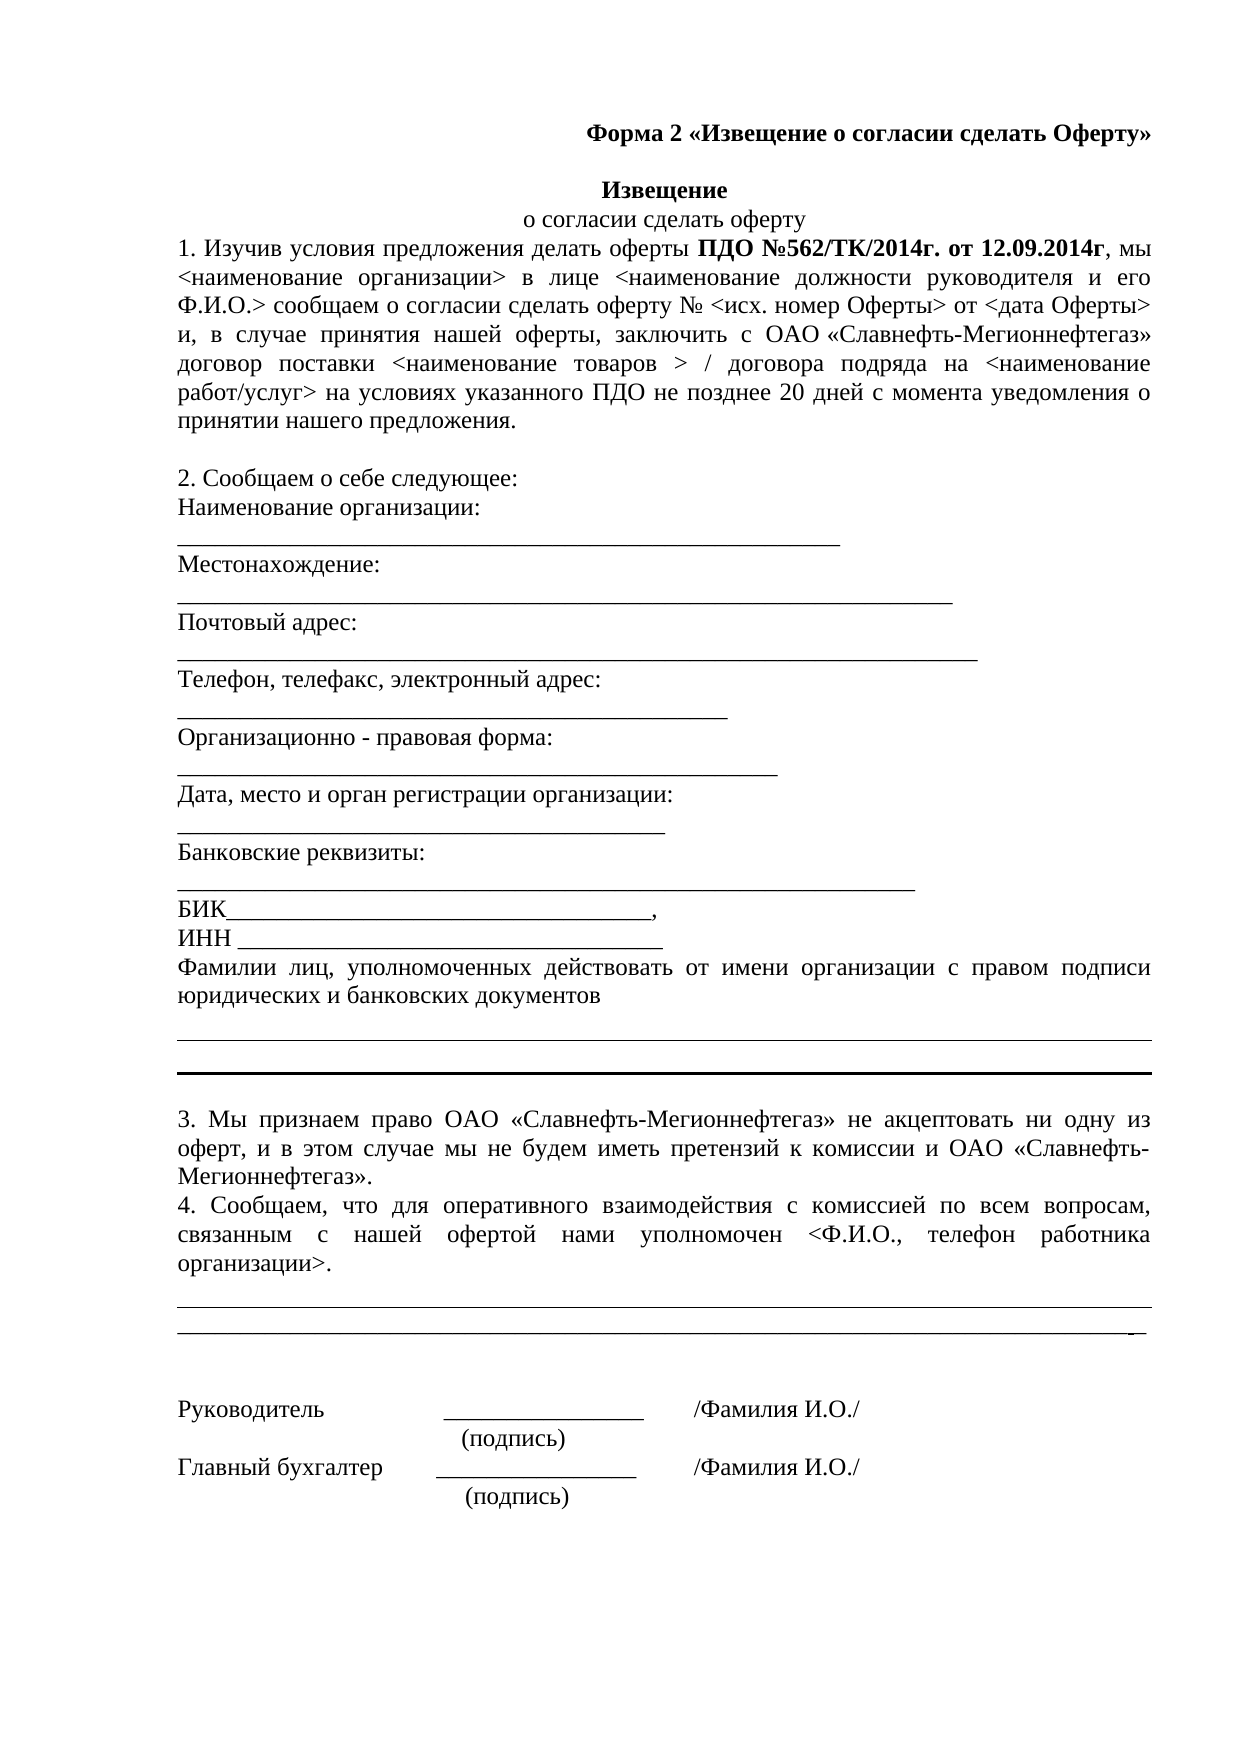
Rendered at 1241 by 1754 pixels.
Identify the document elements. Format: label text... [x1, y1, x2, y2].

text ____________________________________________________________________________ _ [177, 1308, 1152, 1337]
text Почтовый адрес: ________________________________________________________________ [177, 607, 1152, 664]
text Банковские реквизиты: ___________________________________________________________ [177, 837, 1152, 894]
text о согласии сделать оферту [177, 204, 1152, 233]
text 1. Изучив условия предложения делать оферты ПДО №562/ТК/2014г. от 12.09.2014г, мы <наименование организации> в лице <наименование должности руководителя и его Ф.И.О.> сообщаем о согласии сделать оферту № <исх. номер Оферты> от <дата Оферты> и, в случае принятия нашей оферты, заключить с ОАО «Славнефть-Мегионнефтегаз» договор поставки <наименование товаров > / договора подряда на <наименование работ/услуг> на условиях указанного ПДО не позднее 20 дней с момента уведомления о принятии нашего предложения. [177, 233, 1152, 434]
text Дата, место и орган регистрации организации: _______________________________________ [177, 779, 1152, 837]
text Организационно - правовая форма: ________________________________________________ [177, 722, 1152, 779]
text ИНН __________________________________ [177, 923, 1152, 952]
text Местонахождение: ______________________________________________________________ [177, 549, 1152, 607]
text 4. Сообщаем, что для оперативного взаимодействия с комиссией по всем вопросам, связанным с нашей офертой нами уполномочен <Ф.И.О., телефон работника организации>. [177, 1190, 1152, 1276]
text Телефон, телефакс, электронный адрес: ____________________________________________ [177, 664, 1152, 722]
text (подпись) [177, 1481, 1152, 1509]
text Руководитель ________________ /Фамилия И.О./ [177, 1394, 1152, 1423]
text Главный бухгалтер ________________ /Фамилия И.О./ [177, 1452, 1152, 1481]
text (подпись) [177, 1423, 1152, 1452]
text Фамилии лиц, уполномоченных действовать от имени организации с правом подписи юридических и банковских документов [177, 952, 1152, 1009]
text 3. Мы признаем право ОАО «Славнефть-Мегионнефтегаз» не акцептовать ни одну из оферт, и в этом случае мы не будем иметь претензий к комиссии и ОАО «Славнефть-Мегионнефтегаз». [177, 1104, 1152, 1190]
text Форма 2 «Извещение о согласии сделать Оферту» [177, 118, 1152, 147]
text 2. Сообщаем о себе следующее: [177, 463, 1152, 492]
text БИК__________________________________, [177, 894, 1152, 923]
text Извещение [177, 176, 1152, 204]
text Наименование организации: _____________________________________________________ [177, 492, 1152, 549]
